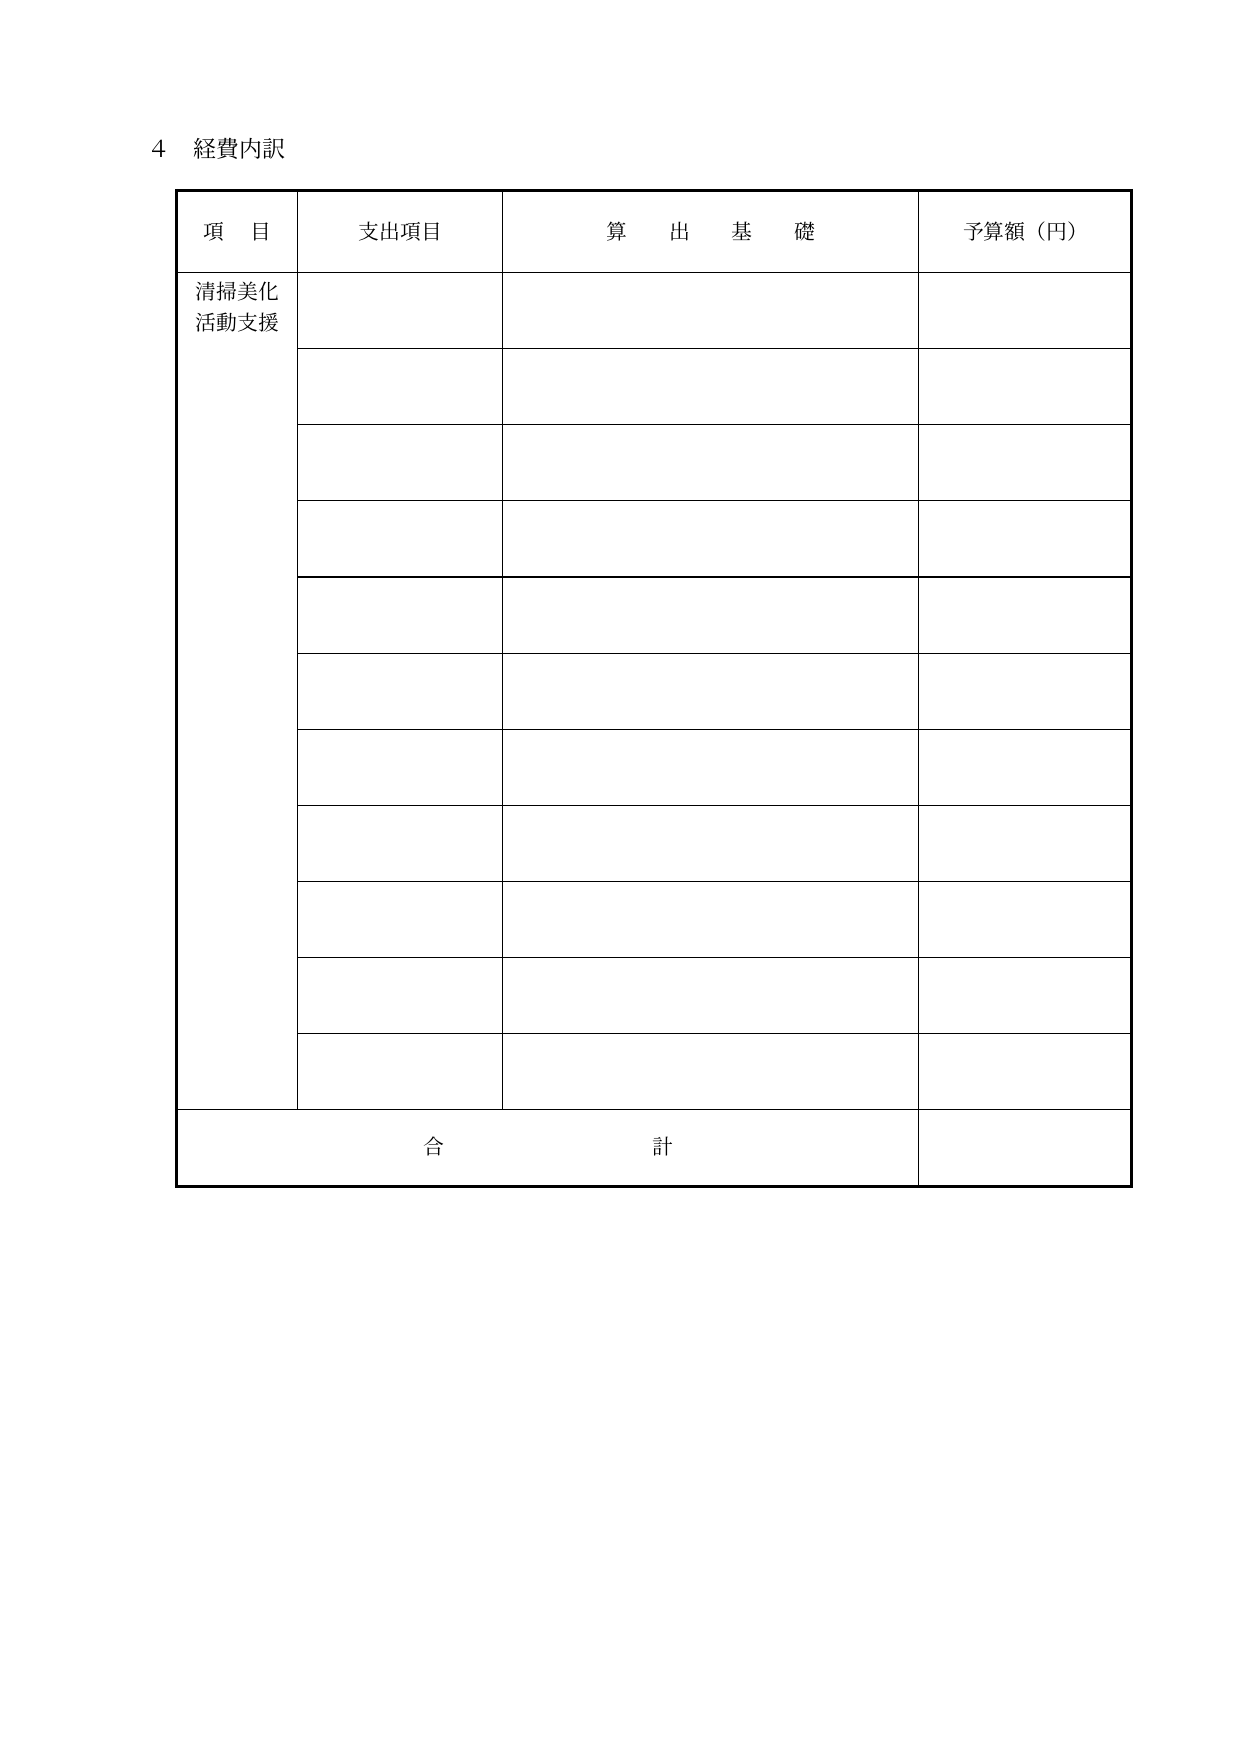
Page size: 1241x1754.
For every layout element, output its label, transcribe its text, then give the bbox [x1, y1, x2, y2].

table_cell [919, 578, 1130, 652]
table_header 支出項目 [298, 192, 502, 272]
table_cell [503, 273, 918, 348]
table_cell 清掃美化 活動支援 [178, 273, 297, 1109]
table_cell [919, 730, 1130, 804]
table_cell [919, 806, 1130, 881]
text ４ 経費内訳 [148, 126, 1122, 164]
table_cell [298, 730, 502, 804]
table_cell [503, 1034, 918, 1109]
table_cell [298, 806, 502, 881]
table_cell [503, 730, 918, 804]
table_header 項 目 [178, 192, 297, 272]
table_cell [919, 349, 1130, 424]
table_cell [919, 654, 1130, 728]
table_cell [503, 425, 918, 500]
table_header 予算額（円） [919, 192, 1130, 272]
table_cell [919, 425, 1130, 500]
table_cell 合 計 [178, 1110, 918, 1185]
table_cell [298, 578, 502, 652]
table_cell [503, 349, 918, 424]
table_cell [503, 882, 918, 957]
table_cell [503, 501, 918, 576]
table_cell [503, 806, 918, 881]
table_cell [919, 882, 1130, 957]
table_cell [298, 654, 502, 728]
table_cell [503, 958, 918, 1033]
table_cell [298, 958, 502, 1033]
table_cell [919, 1110, 1130, 1185]
table_cell [919, 958, 1130, 1033]
table_cell [298, 1034, 502, 1109]
table_header 算 出 基 礎 [503, 192, 918, 272]
table_cell [298, 882, 502, 957]
table_cell [919, 1034, 1130, 1109]
table_cell [919, 501, 1130, 576]
table_cell [298, 349, 502, 424]
table_cell [298, 501, 502, 576]
table_cell [503, 578, 918, 652]
table_cell [503, 654, 918, 728]
table_cell [298, 425, 502, 500]
table_cell [298, 273, 502, 348]
table_cell [919, 273, 1130, 348]
